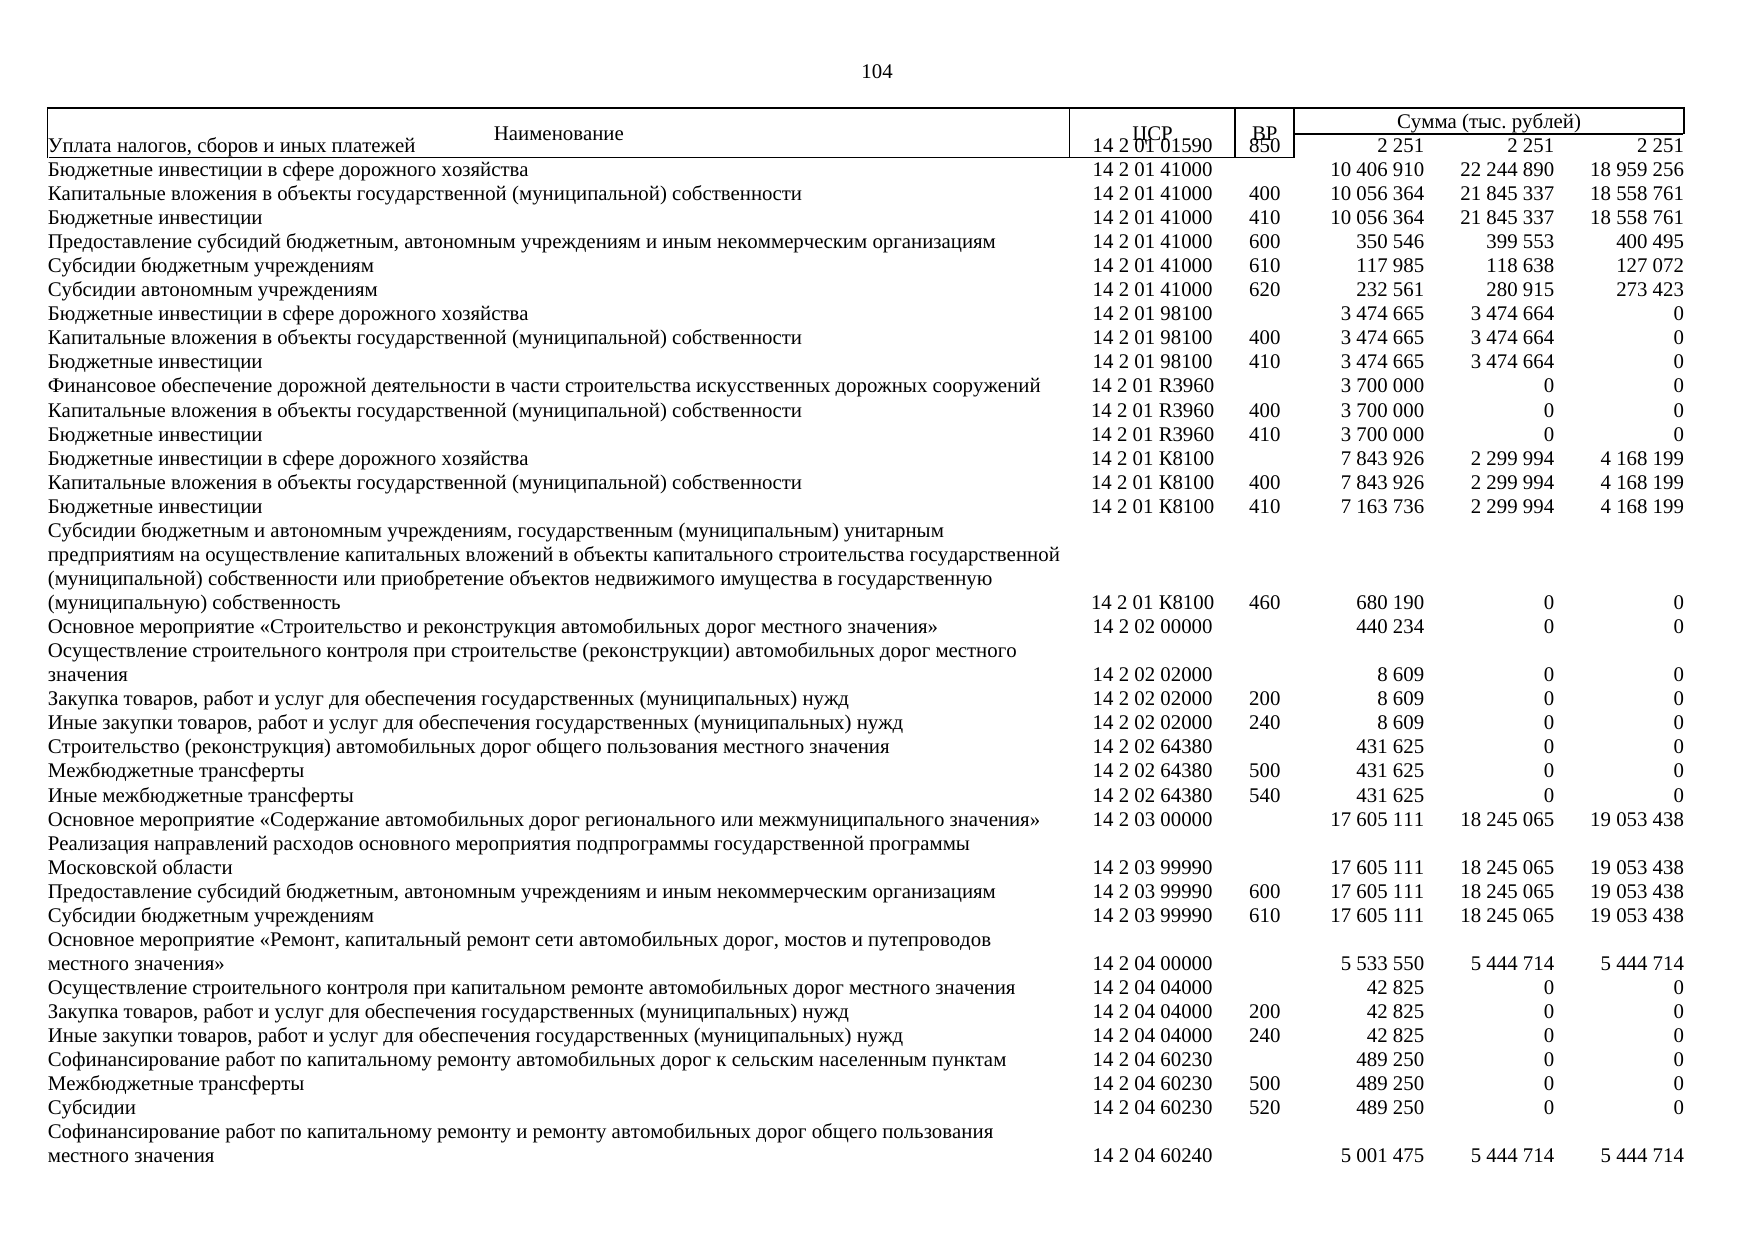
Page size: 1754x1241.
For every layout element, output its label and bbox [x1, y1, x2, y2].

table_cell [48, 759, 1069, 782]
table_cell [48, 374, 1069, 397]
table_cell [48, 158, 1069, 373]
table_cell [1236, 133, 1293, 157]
table_header [1070, 109, 1234, 133]
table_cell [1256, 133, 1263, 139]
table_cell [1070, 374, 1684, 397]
table_header [1295, 109, 1683, 133]
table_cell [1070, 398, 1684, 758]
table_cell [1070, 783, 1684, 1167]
table_header [48, 109, 1069, 133]
table_header [1236, 109, 1293, 133]
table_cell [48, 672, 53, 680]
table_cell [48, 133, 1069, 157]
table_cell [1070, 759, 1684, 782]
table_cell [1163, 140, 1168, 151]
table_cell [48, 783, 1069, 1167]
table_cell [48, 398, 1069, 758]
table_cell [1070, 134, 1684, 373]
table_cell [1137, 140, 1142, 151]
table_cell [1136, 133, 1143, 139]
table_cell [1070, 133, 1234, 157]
